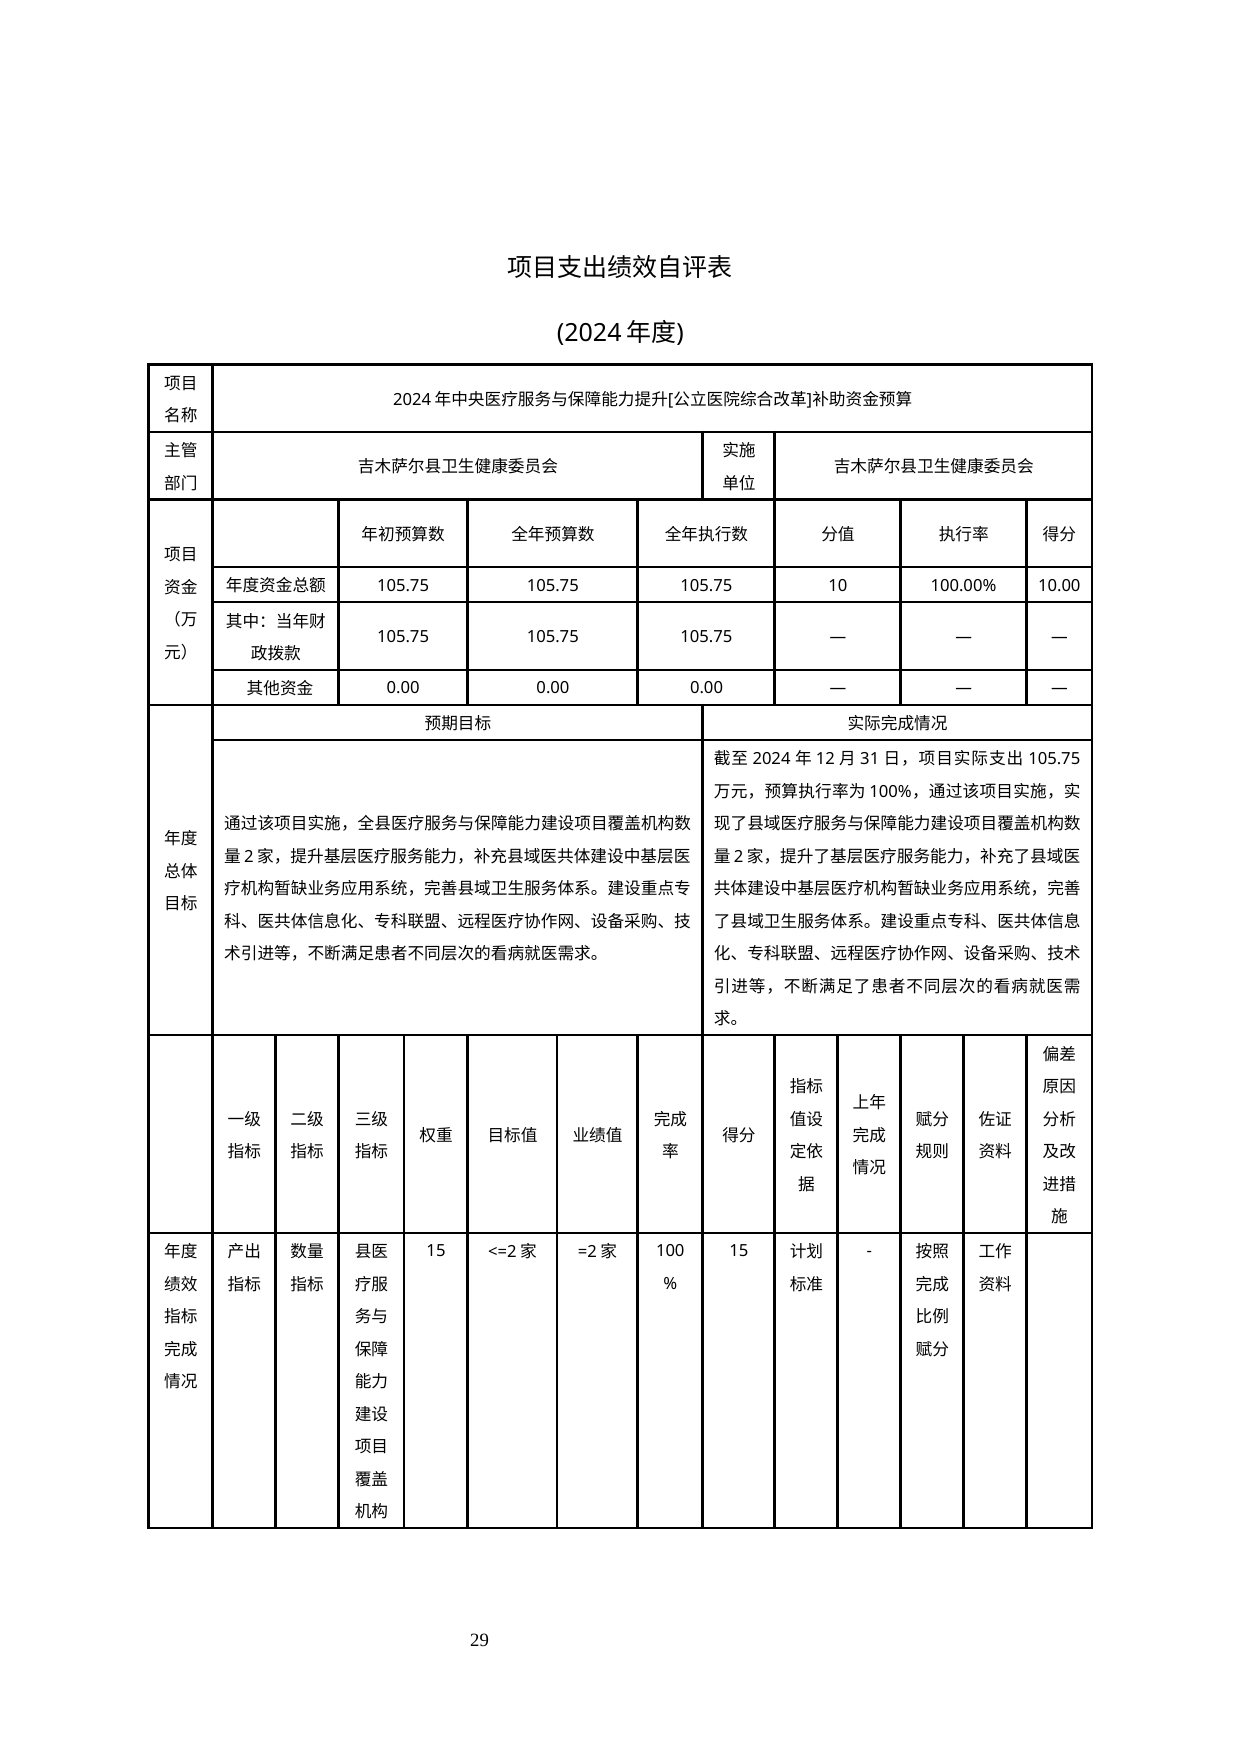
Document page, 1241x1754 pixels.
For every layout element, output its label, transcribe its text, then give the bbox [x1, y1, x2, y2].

table_cell 吉木萨尔县卫生健康委员会 [776, 433, 1091, 498]
table_cell 产出指标 [214, 1234, 274, 1526]
table_cell (2024年度) [148, 298, 1092, 363]
table_cell 二级指标 [277, 1036, 337, 1231]
table_cell - [839, 1234, 899, 1526]
table_cell 10.00 [1028, 568, 1091, 601]
table_cell 0.00 [639, 671, 773, 703]
table_cell 偏差原因分析及改进措施 [1028, 1036, 1091, 1231]
table_cell — [776, 603, 899, 668]
table_cell 其中：当年财政拨款 [214, 603, 337, 668]
table_cell [150, 1036, 211, 1231]
table_cell 按照完成比例赋分 [902, 1234, 962, 1526]
table_cell 项目资金（万元） [150, 501, 211, 703]
table_cell 0.00 [340, 671, 466, 703]
table_cell 年初预算数 [340, 501, 466, 566]
table_cell 通过该项目实施，全县医疗服务与保障能力建设项目覆盖机构数量2家，提升基层医疗服务能力，补充县域医共体建设中基层医疗机构暂缺业务应用系统，完善县域卫生服务体系。建设重点专科、医共体信息化、专科联盟、远程医疗协作网、设备采购、技术引进等，不断满足患者不同层次的看病就医需求。 [214, 741, 701, 1034]
table_cell 项目名称 [150, 366, 211, 431]
table_cell 105.75 [639, 603, 773, 668]
table_cell 预期目标 [214, 706, 701, 739]
table_cell 吉木萨尔县卫生健康委员会 [214, 433, 701, 498]
table_cell 15 [704, 1234, 773, 1526]
table_cell =2家 [558, 1234, 636, 1526]
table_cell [340, 1234, 403, 1526]
table_cell 年度资金总额 [214, 568, 337, 601]
table_cell 0.00 [469, 671, 636, 703]
table_cell 2024年中央医疗服务与保障能力提升[公立医院综合改革]补助资金预算 [214, 366, 1091, 431]
table_cell 数量指标 [277, 1234, 337, 1526]
table_header 项目支出绩效自评表 [148, 233, 1092, 298]
table_cell 赋分规则 [902, 1036, 962, 1231]
table_cell 实际完成情况 [704, 706, 1091, 739]
table_cell 主管部门 [150, 433, 211, 498]
table_cell 得分 [704, 1036, 773, 1231]
table_cell 实施单位 [704, 433, 773, 498]
table_cell 105.75 [340, 568, 466, 601]
table_cell — [902, 671, 1025, 703]
table_cell 10 [776, 568, 899, 601]
table_cell 100.00% [902, 568, 1025, 601]
table_cell 年度绩效指标完成情况 [150, 1234, 211, 1526]
table_cell 得分 [1028, 501, 1091, 566]
table_cell 执行率 [902, 501, 1025, 566]
table_cell 权重 [405, 1036, 466, 1231]
table_cell 计划标准 [776, 1234, 836, 1526]
table_cell <=2家 [469, 1234, 556, 1526]
table_cell — [1028, 671, 1091, 703]
table_cell 三级指标 [340, 1036, 403, 1231]
table_cell 全年预算数 [469, 501, 636, 566]
table_cell 目标值 [469, 1036, 556, 1231]
table_cell [1028, 1234, 1091, 1526]
table_cell 15 [405, 1234, 466, 1526]
table_cell 105.75 [639, 568, 773, 601]
table_cell 完成率 [639, 1036, 701, 1231]
table_cell — [776, 671, 899, 703]
table_cell 105.75 [469, 568, 636, 601]
table_cell 一级指标 [214, 1036, 274, 1231]
table_cell 100% [639, 1234, 701, 1526]
table_cell 105.75 [469, 603, 636, 668]
table_cell 业绩值 [558, 1036, 636, 1231]
table_cell 年度总体目标 [150, 706, 211, 1034]
table_cell 工作资料 [965, 1234, 1025, 1526]
table_cell 指标值设定依据 [776, 1036, 836, 1231]
table_cell 105.75 [340, 603, 466, 668]
table_cell 上年完成情况 [839, 1036, 899, 1231]
table_cell 佐证资料 [965, 1036, 1025, 1231]
table_cell 其他资金 [214, 671, 337, 703]
table_cell 分值 [776, 501, 899, 566]
table_cell — [902, 603, 1025, 668]
table_cell 截至2024年12月31日，项目实际支出105.75万元，预算执行率为100%，通过该项目实施，实现了县域医疗服务与保障能力建设项目覆盖机构数量2家，提升了基层医疗服务能力，补充了县域医共体建设中基层医疗机构暂缺业务应用系统，完善了县域卫生服务体系。建设重点专科、医共体信息化、专科联盟、远程医疗协作网、设备采购、技术引进等，不断满足了患者不同层次的看病就医需求。 [704, 741, 1091, 1034]
table_cell [214, 501, 337, 566]
table_cell 全年执行数 [639, 501, 773, 566]
table_cell — [1028, 603, 1091, 668]
